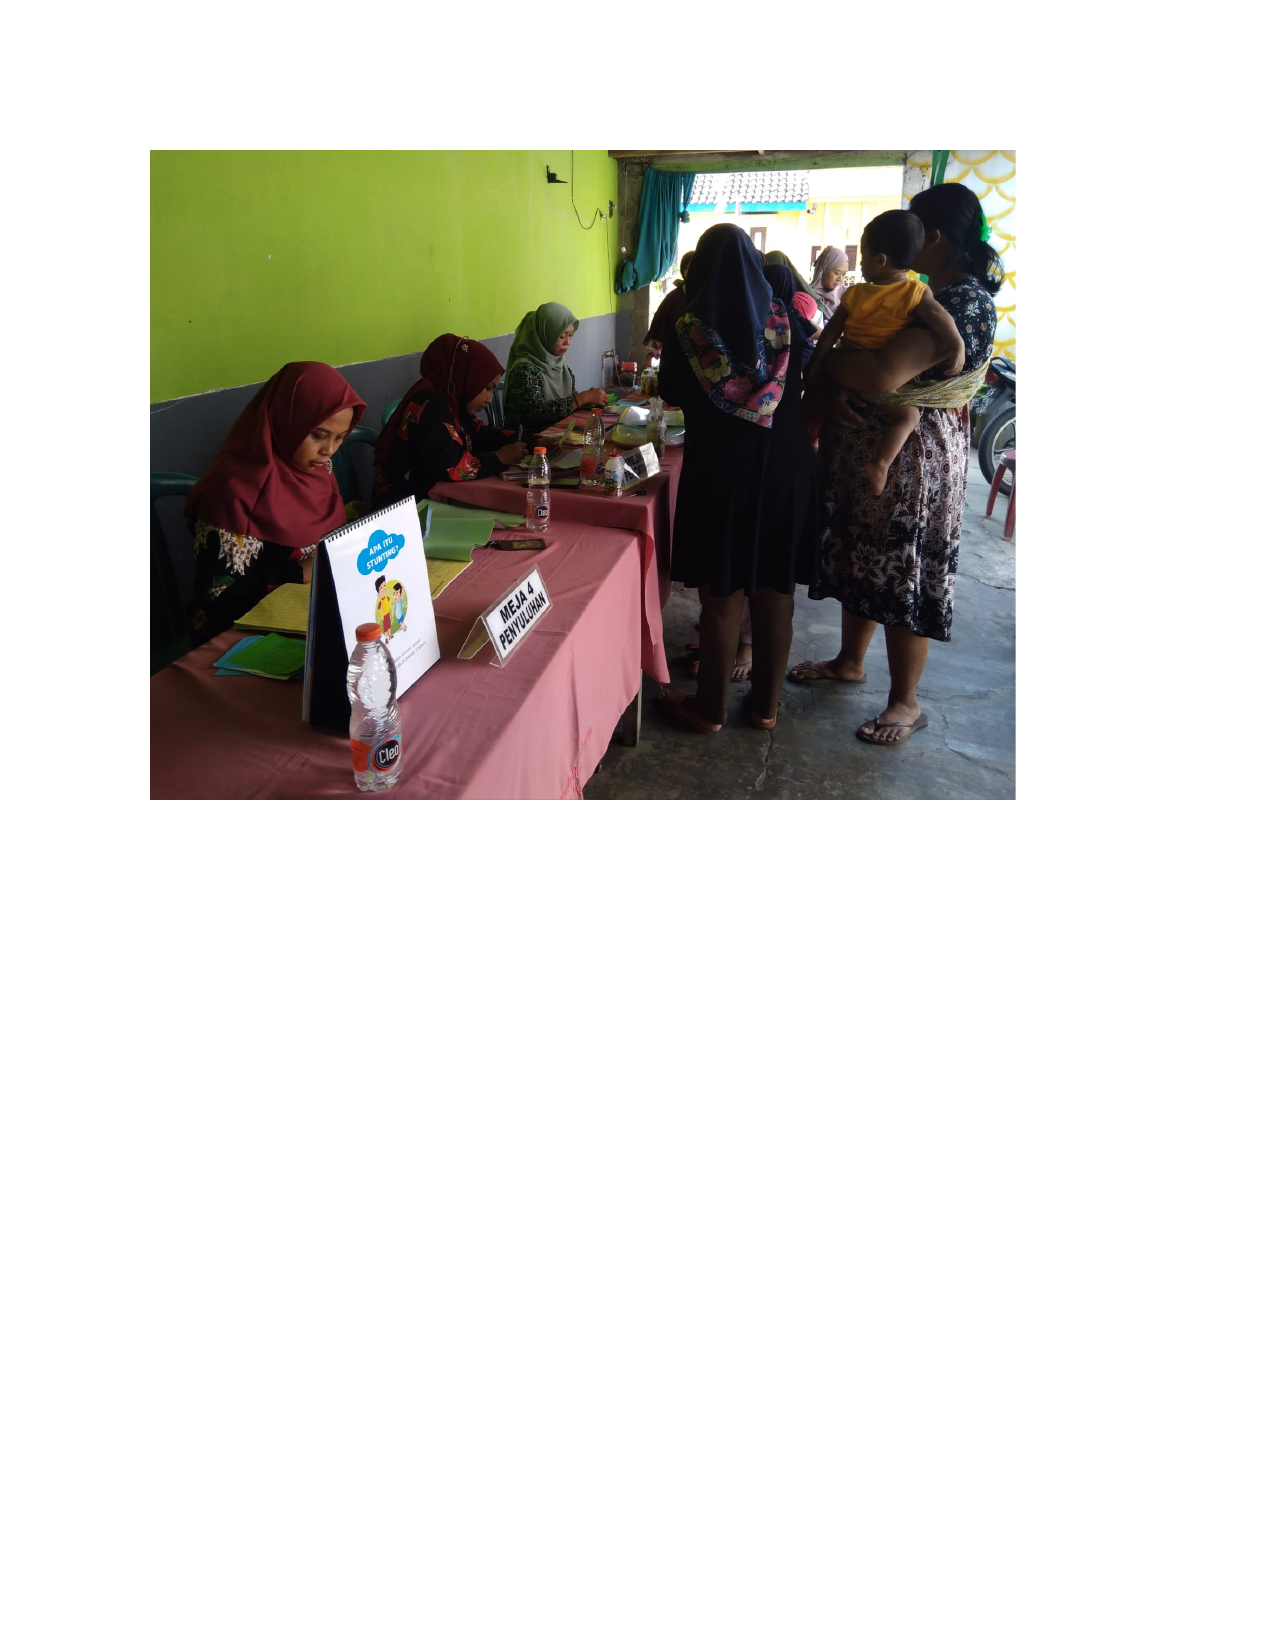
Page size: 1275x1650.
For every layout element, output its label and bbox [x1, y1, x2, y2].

picture [150, 150, 1016, 800]
